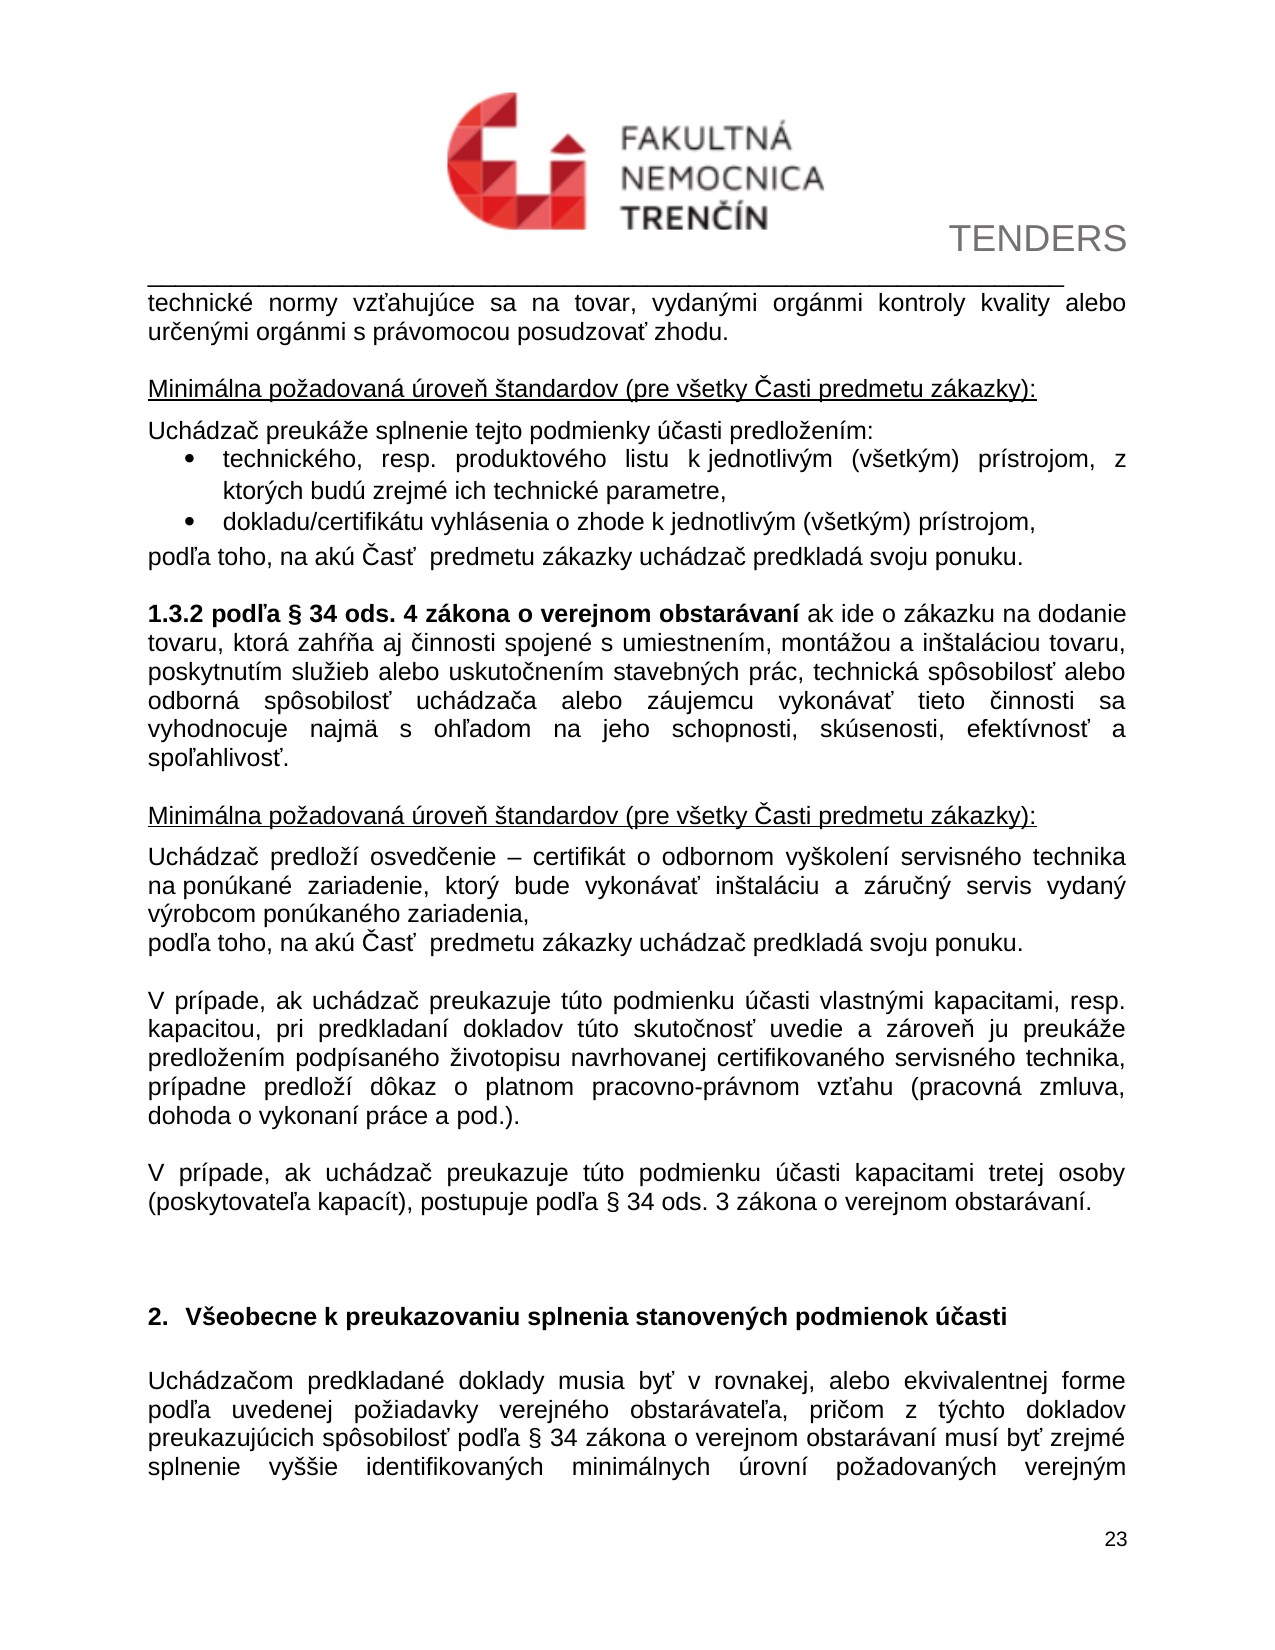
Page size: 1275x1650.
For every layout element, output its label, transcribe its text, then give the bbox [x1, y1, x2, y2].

text podľa toho, na akú Časť predmetu zákazky uchádzač predkladá svoju ponuku. [148, 542, 1127, 571]
text V prípade, ak uchádzač preukazuje túto podmienku účasti kapacitami tretej osoby (poskytovateľa kapacít), postupuje podľa § 34 ods. 3 zákona o verejnom obstarávaní. [148, 1158, 1127, 1216]
text Minimálna požadovaná úroveň štandardov (pre všetky Časti predmetu zákazky): [148, 374, 1127, 403]
text podľa toho, na akú Časť predmetu zákazky uchádzač predkladá svoju ponuku. [148, 928, 1127, 957]
text Minimálna požadovaná úroveň štandardov (pre všetky Časti predmetu zákazky): [148, 801, 1127, 829]
picture [443, 75, 832, 252]
text 1.3.2 podľa § 34 ods. 4 zákona o verejnom obstarávaní ak ide o zákazku na dodanie tovaru, ktorá zahŕňa aj činnosti spojené s umiestnením, montážou a inštaláciou tovaru, poskytnutím služieb alebo uskutočnením stavebných prác, technická spôsobilosť alebo odborná spôsobilosť uchádzača alebo záujemcu vykonávať tieto činnosti sa vyhodnocuje najmä s ohľadom na jeho schopnosti, skúsenosti, efektívnosť a spoľahlivosť. [148, 599, 1127, 772]
text Uchádzač predloží osvedčenie – certifikát o odbornom vyškolení servisného technika na ponúkané zariadenie, ktorý bude vykonávať inštaláciu a záručný servis vydaný výrobcom ponúkaného zariadenia, [148, 842, 1127, 928]
text Uchádzač preukáže splnenie tejto podmienky účasti predložením: [148, 416, 1127, 444]
list Všeobecne k preukazovaniu splnenia stanovených podmienok účasti [148, 1302, 1127, 1331]
list dokladu/certifikátu vyhlásenia o zhode k jednotlivým (všetkým) prístrojom, [185, 507, 1127, 536]
text V prípade, ak uchádzač preukazuje túto podmienku účasti vlastnými kapacitami, resp. kapacitou, pri predkladaní dokladov túto skutočnosť uvedie a zároveň ju preukáže predložením podpísaného životopisu navrhovanej certifikovaného servisného technika, prípadne predloží dôkaz o platnom pracovno-právnom vzťahu (pracovná zmluva, dohoda o vykonaní práce a pod.). [148, 986, 1127, 1129]
list technického, resp. produktového listu k jednotlivým (všetkým) prístrojom, z ktorých budú zrejmé ich technické parametre, [185, 444, 1127, 504]
